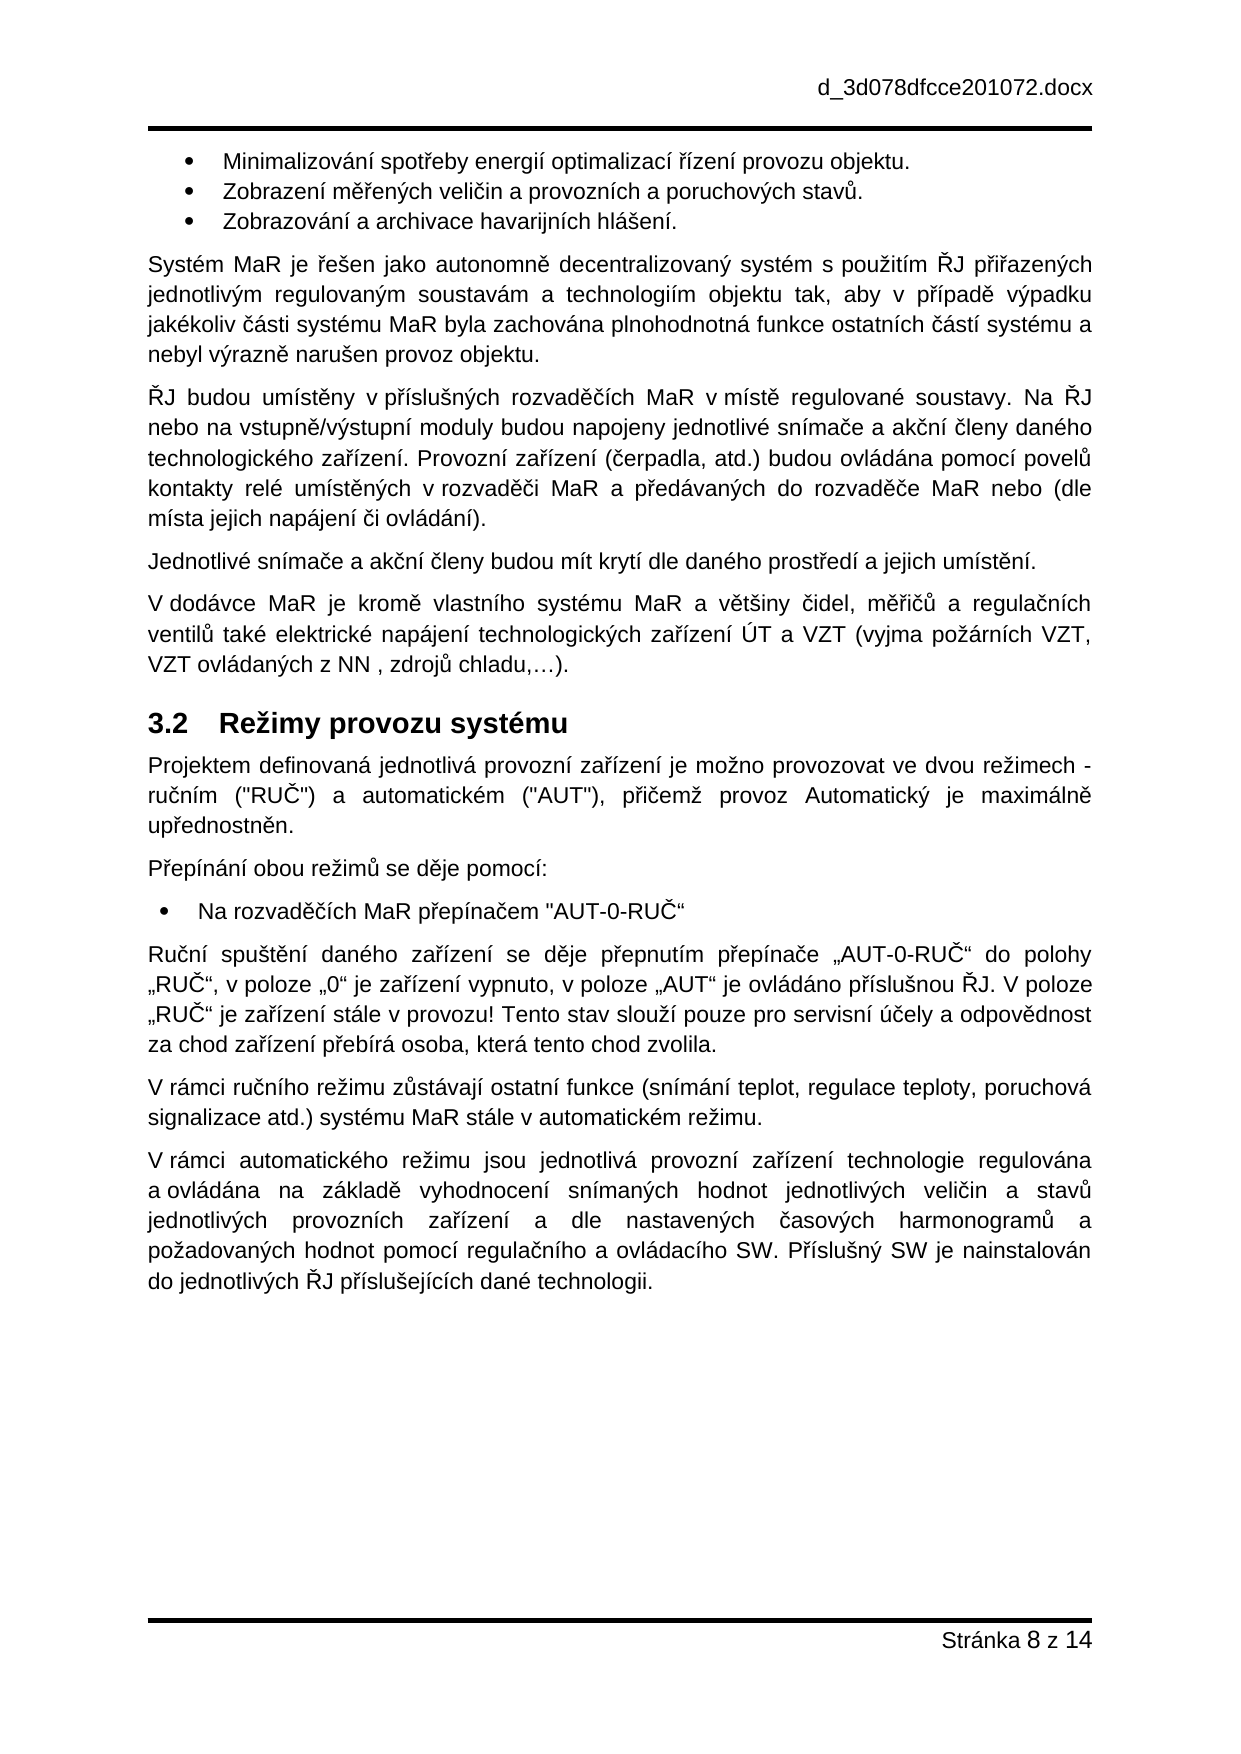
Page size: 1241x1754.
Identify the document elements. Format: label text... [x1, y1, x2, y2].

list Minimalizování spotřeby energií optimalizací řízení provozu objektu. [185, 148, 1092, 174]
list Zobrazování a archivace havarijních hlášení. [185, 208, 1092, 234]
text Přepínání obou režimů se děje pomocí: [148, 855, 1092, 882]
text Ruční spuštění daného zařízení se děje přepnutím přepínače „AUT-0-RUČ“ do polohy „RUČ“, v poloze „0“ je zařízení vypnuto, v poloze „AUT“ je ovládáno příslušnou ŘJ. V poloze „RUČ“ je zařízení stále v provozu! Tento stav slouží pouze pro servisní účely a odpovědnost za chod zařízení přebírá osoba, která tento chod zvolila. [148, 941, 1092, 1058]
text V rámci ručního režimu zůstávají ostatní funkce (snímání teplot, regulace teploty, poruchová signalizace atd.) systému MaR stále v automatickém režimu. [148, 1074, 1092, 1131]
text Jednotlivé snímače a akční členy budou mít krytí dle daného prostředí a jejich umístění. [148, 548, 1092, 574]
text V dodávce MaR je kromě vlastního systému MaR a většiny čidel, měřičů a regulačních ventilů také elektrické napájení technologických zařízení ÚT a VZT (vyjma požárních VZT, VZT ovládaných z NN , zdrojů chladu,…). [148, 590, 1092, 677]
text Systém MaR je řešen jako autonomně decentralizovaný systém s použitím ŘJ přiřazených jednotlivým regulovaným soustavám a technologiím objektu tak, aby v případě výpadku jakékoliv části systému MaR byla zachována plnohodnotná funkce ostatních částí systému a nebyl výrazně narušen provoz objektu. [148, 251, 1092, 368]
list Na rozvaděčích MaR přepínačem "AUT-0-RUČ“ [160, 898, 1092, 924]
text ŘJ budou umístěny v příslušných rozvaděčích MaR v místě regulované soustavy. Na ŘJ nebo na vstupně/výstupní moduly budou napojeny jednotlivé snímače a akční členy daného technologického zařízení. Provozní zařízení (čerpadla, atd.) budou ovládána pomocí povelů kontakty relé umístěných v rozvaděči MaR a předávaných do rozvaděče MaR nebo (dle místa jejich napájení či ovládání). [148, 384, 1092, 531]
list Zobrazení měřených veličin a provozních a poruchových stavů. [185, 178, 1092, 204]
subtitle Režimy provozu systému [148, 706, 1092, 739]
text Projektem definovaná jednotlivá provozní zařízení je možno provozovat ve dvou režimech - ručním ("RUČ") a automatickém ("AUT"), přičemž provoz Automatický je maximálně upřednostněn. [148, 752, 1092, 839]
text V rámci automatického režimu jsou jednotlivá provozní zařízení technologie regulována a ovládána na základě vyhodnocení snímaných hodnot jednotlivých veličin a stavů jednotlivých provozních zařízení a dle nastavených časových harmonogramů a požadovaných hodnot pomocí regulačního a ovládacího SW. Příslušný SW je nainstalován do jednotlivých ŘJ příslušejících dané technologii. [148, 1147, 1092, 1294]
